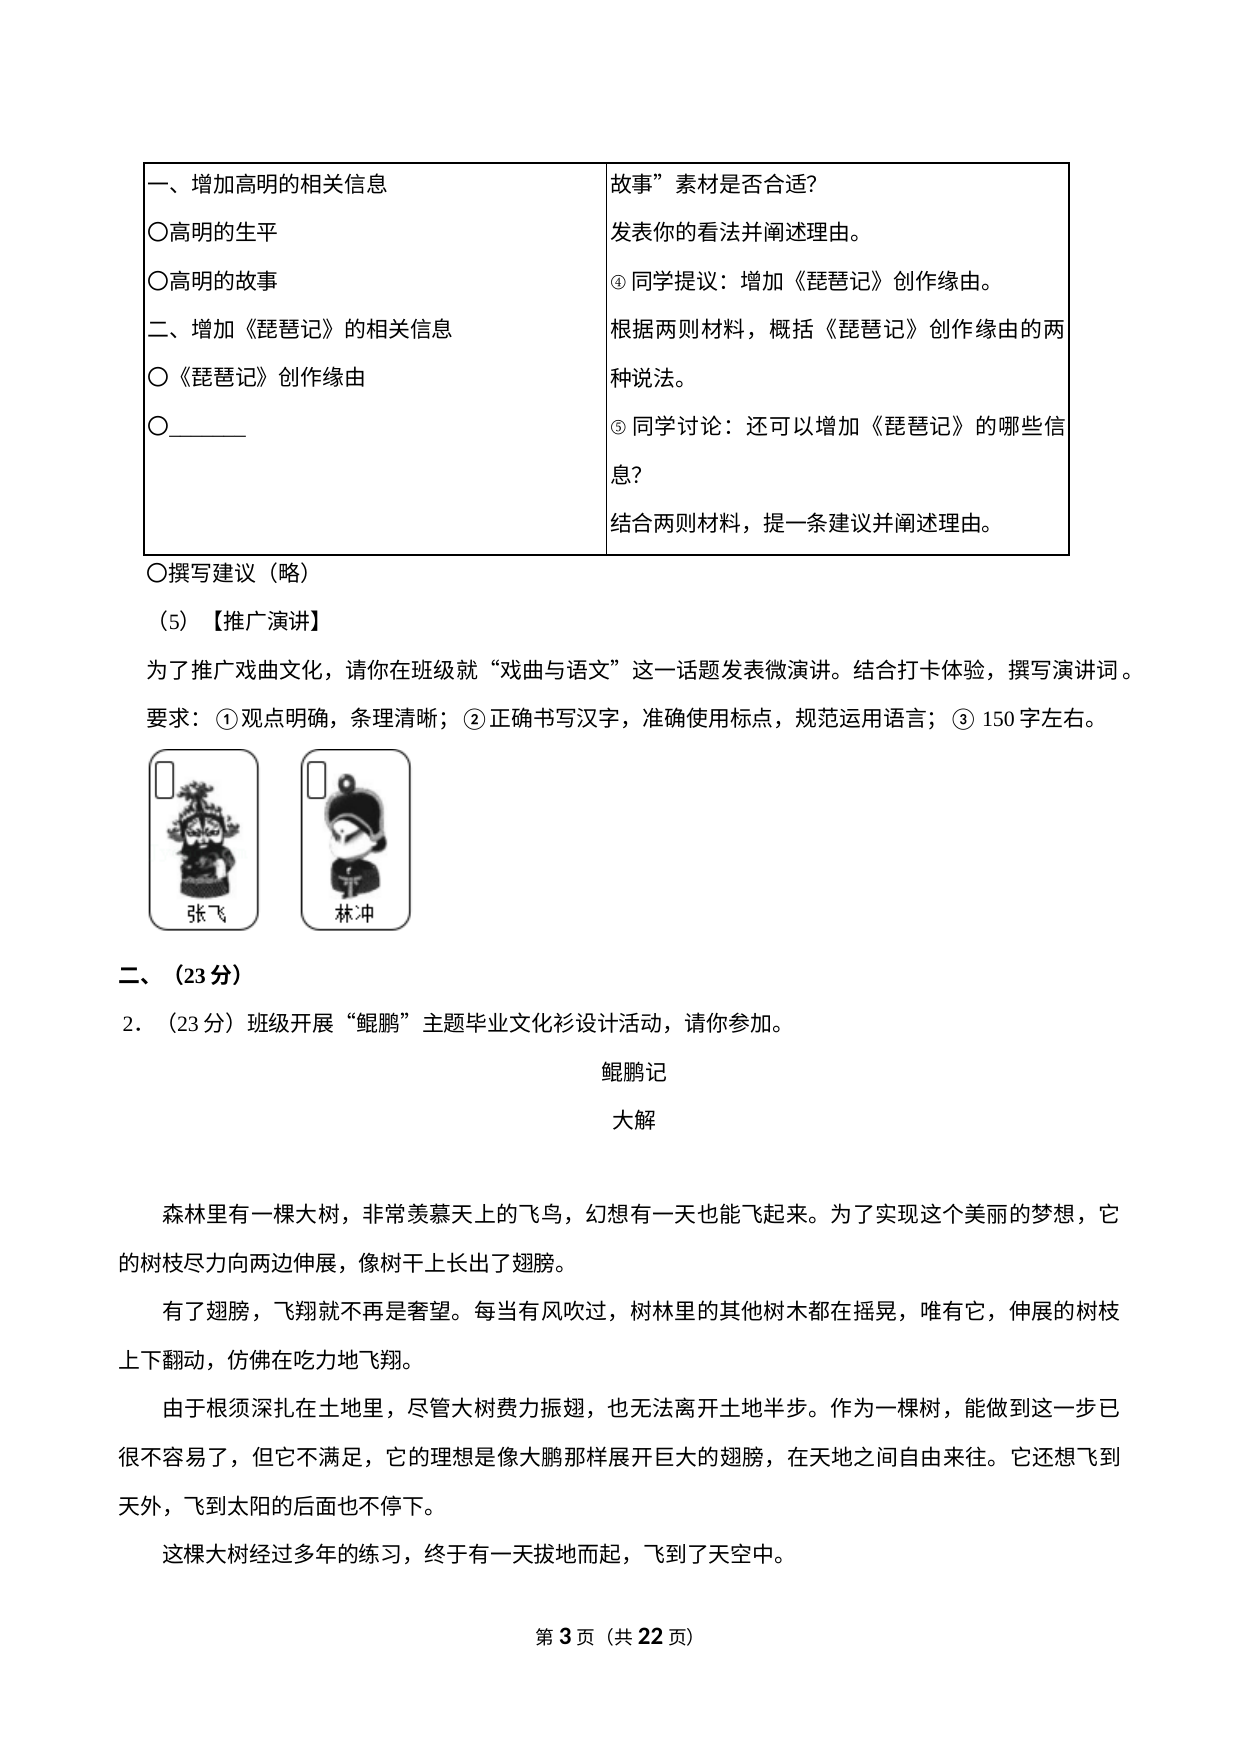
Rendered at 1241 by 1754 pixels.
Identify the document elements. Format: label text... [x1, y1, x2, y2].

text 二、（23分） [118, 958, 1122, 990]
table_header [607, 164, 1068, 554]
text 〇撰写建议（略） [147, 556, 1122, 588]
text 由于根须深扎在土地里，尽管大树费力振翅，也无法离开土地半步。作为一棵树，能做到这一步已很不容易了，但它不满足，它的理想是像大鹏那样展开巨大的翅膀，在天地之间自由来往。它还想飞到天外，飞到太阳的后面也不停下。 [118, 1391, 1122, 1521]
text 大解 [147, 1103, 1122, 1135]
text 有了翅膀，飞翔就不再是奢望。每当有风吹过，树林里的其他树木都在摇晃，唯有它，伸展的树枝上下翻动，仿佛在吃力地飞翔。 [118, 1294, 1122, 1375]
text （5）【推广演讲】 [147, 604, 1122, 636]
picture [146, 749, 414, 934]
text 2．（23分）班级开展“鲲鹏”主题毕业文化衫设计活动，请你参加。 [122, 1006, 1122, 1038]
text 为了推广戏曲文化，请你在班级就“戏曲与语文”这一话题发表微演讲。结合打卡体验，撰写演讲词。要求：①观点明确，条理清晰；②正确书写汉字，准确使用标点，规范运用语言；③150字左右。 [147, 652, 1122, 733]
text 森林里有一棵大树，非常羡慕天上的飞鸟，幻想有一天也能飞起来。为了实现这个美丽的梦想，它的树枝尽力向两边伸展，像树干上长出了翅膀。 [118, 1197, 1122, 1278]
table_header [145, 164, 606, 554]
text 这棵大树经过多年的练习，终于有一天拔地而起，飞到了天空中。 [118, 1537, 1122, 1569]
text 鲲鹏记 [147, 1054, 1122, 1087]
